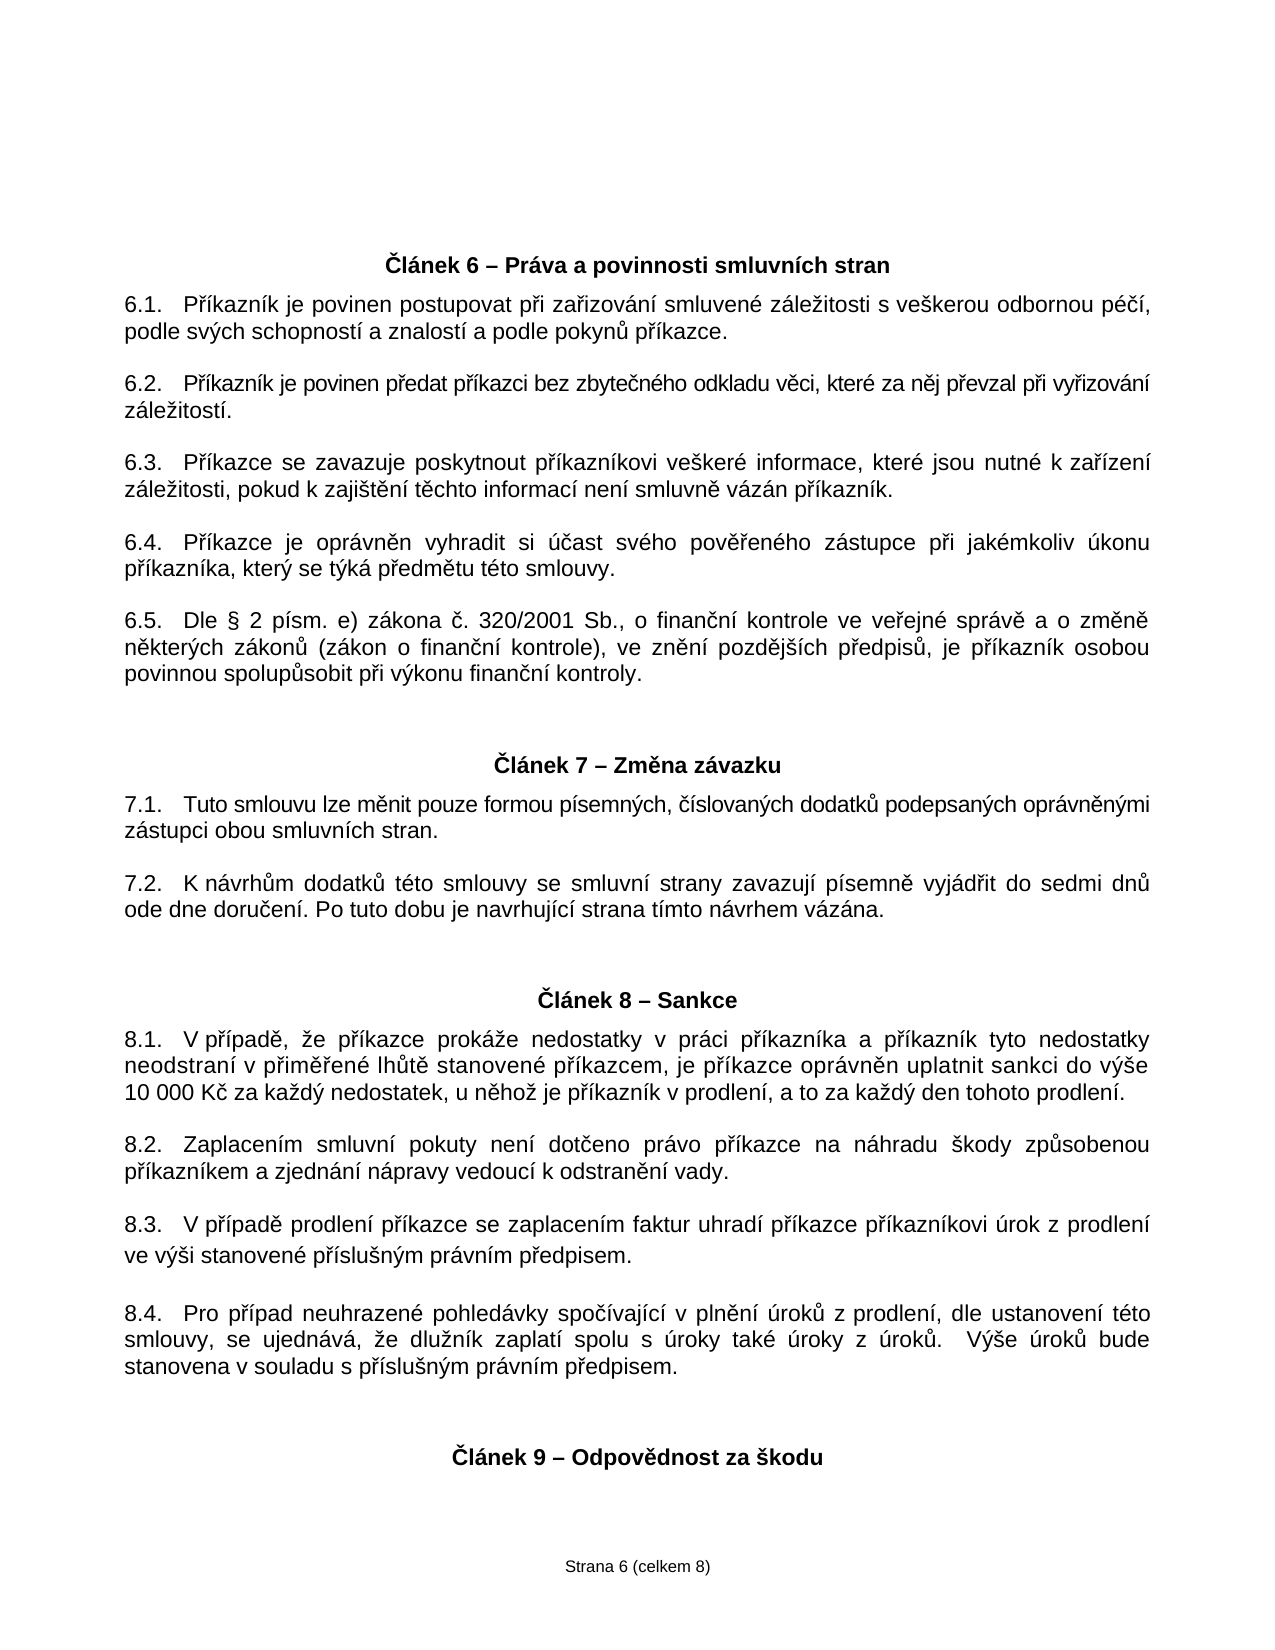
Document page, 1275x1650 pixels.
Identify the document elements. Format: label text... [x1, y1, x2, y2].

list K návrhům dodatků této smlouvy se smluvní strany zavazují písemně vyjádřit do sedmi dnů ode dne doručení. Po tuto dobu je navrhující strana tímto návrhem vázána. [124, 870, 1151, 922]
list Příkazník je povinen předat příkazci bez zbytečného odkladu věci, které za něj převzal při vyřizování záležitostí. [124, 370, 1151, 423]
text Článek 6 – Práva a povinnosti smluvních stran [124, 252, 1151, 279]
list Tuto smlouvu lze měnit pouze formou písemných, číslovaných dodatků podepsaných oprávněnými zástupci obou smluvních stran. [124, 791, 1151, 843]
list Příkazce je oprávněn vyhradit si účast svého pověřeného zástupce při jakémkoliv úkonu příkazníka, který se týká předmětu této smlouvy. [124, 528, 1151, 581]
text Článek 9 – Odpovědnost za škodu [124, 1444, 1151, 1470]
text 8.4. Pro případ neuhrazené pohledávky spočívající v plnění úroků z prodlení, dle ustanovení této smlouvy, se ujednává, že dlužník zaplatí spolu s úroky také úroky z úroků. Výše úroků bude stanovena v souladu s příslušným právním předpisem. [124, 1300, 1151, 1379]
list V případě, že příkazce prokáže nedostatky v práci příkazníka a příkazník tyto nedostatky neodstraní v přiměřené lhůtě stanovené příkazcem, je příkazce oprávněn uplatnit sankci do výše 10 000 Kč za každý nedostatek, u něhož je příkazník v prodlení, a to za každý den tohoto prodlení. [124, 1026, 1151, 1105]
text Článek 8 – Sankce [124, 987, 1151, 1013]
text Článek 7 – Změna závazku [124, 752, 1151, 778]
list Dle § 2 písm. e) zákona č. 320/2001 Sb., o finanční kontrole ve veřejné správě a o změně některých zákonů (zákon o finanční kontrole), ve znění pozdějších předpisů, je příkazník osobou povinnou spolupůsobit při výkonu finanční kontroly. [124, 607, 1151, 687]
text 8.3. V případě prodlení příkazce se zaplacením faktur uhradí příkazce příkazníkovi úrok z prodlení ve výši stanovené příslušným právním předpisem. [124, 1211, 1151, 1268]
list Příkazce se zavazuje poskytnout příkazníkovi veškeré informace, které jsou nutné k zařízení záležitosti, pokud k zajištění těchto informací není smluvně vázán příkazník. [124, 449, 1151, 502]
list Zaplacením smluvní pokuty není dotčeno právo příkazce na náhradu škody způsobenou příkazníkem a zjednání nápravy vedoucí k odstranění vady. [124, 1131, 1151, 1184]
list Příkazník je povinen postupovat při zařizování smluvené záležitosti s veškerou odbornou péčí, podle svých schopností a znalostí a podle pokynů příkazce. [124, 291, 1151, 344]
